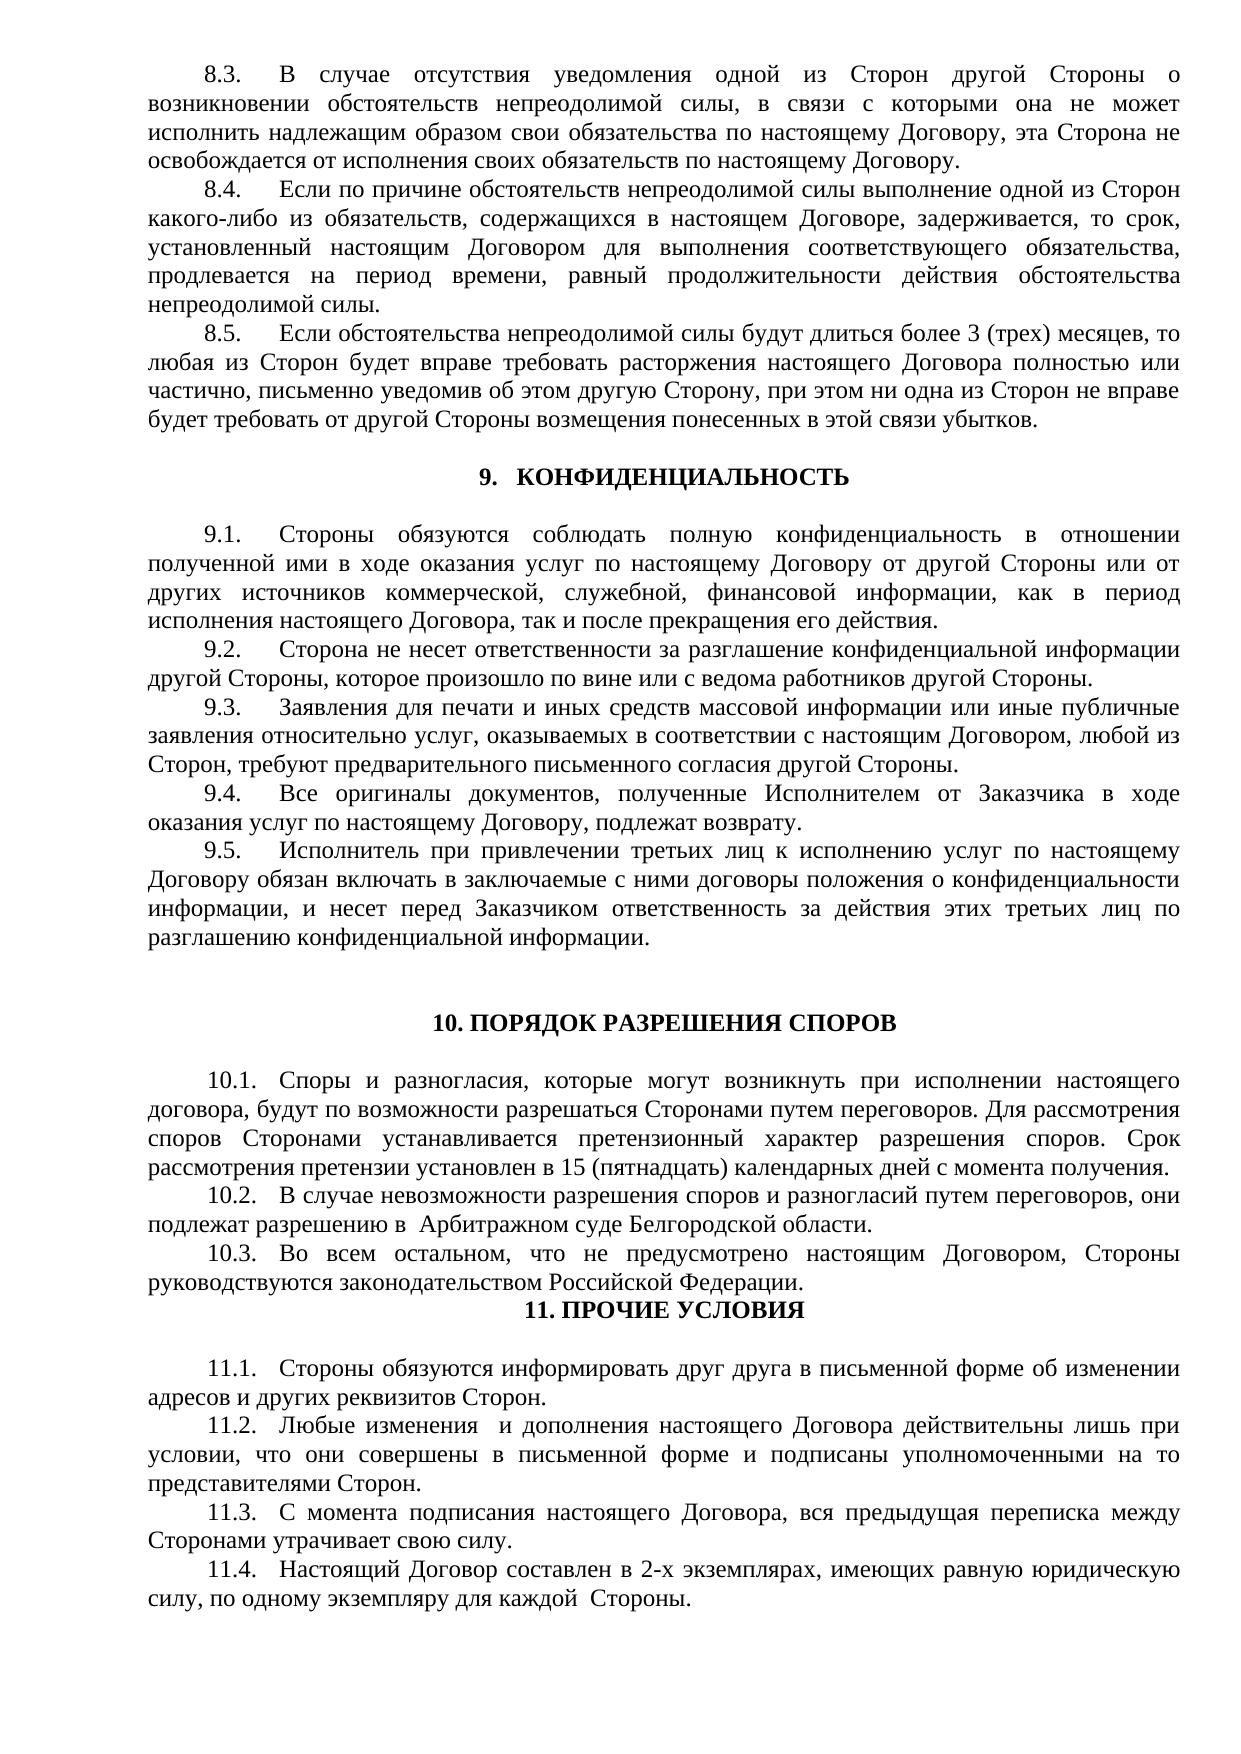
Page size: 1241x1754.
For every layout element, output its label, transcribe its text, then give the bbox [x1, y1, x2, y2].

list В случае невозможности разрешения споров и разногласий путем переговоров, они подлежат разрешению в Арбитражном суде Белгородской области. [148, 1180, 1181, 1238]
list ПОРЯДОК РАЗРЕШЕНИЯ СПОРОВ [148, 1008, 1181, 1037]
list Споры и разногласия, которые могут возникнуть при исполнении настоящего договора, будут по возможности разрешаться Сторонами путем переговоров. Для рассмотрения споров Сторонами устанавливается претензионный характер разрешения споров. Срок рассмотрения претензии установлен в 15 (пятнадцать) календарных дней с момента получения. [148, 1065, 1181, 1180]
list Если обстоятельства непреодолимой силы будут длиться более 3 (трех) месяцев, то любая из Сторон будет вправе требовать расторжения настоящего Договора полностью или частично, письменно уведомив об этом другую Сторону, при этом ни одна из Сторон не вправе будет требовать от другой Стороны возмещения понесенных в этой связи убытков. [148, 318, 1181, 433]
list Сторона не несет ответственности за разглашение конфиденциальной информации другой Стороны, которое произошло по вине или с ведома работников другой Стороны. [148, 634, 1181, 692]
list Стороны обязуются соблюдать полную конфиденциальность в отношении полученной ими в ходе оказания услуг по настоящему Договору от другой Стороны или от других источников коммерческой, служебной, финансовой информации, как в период исполнения настоящего Договора, так и после прекращения его действия. [148, 519, 1181, 634]
list Стороны обязуются информировать друг друга в письменной форме об изменении адресов и других реквизитов Сторон. [148, 1353, 1181, 1410]
list Во всем остальном, что не предусмотрено настоящим Договором, Стороны руководствуются законодательством Российской Федерации. [148, 1238, 1181, 1295]
list Настоящий Договор составлен в 2-х экземплярах, имеющих равную юридическую силу, по одному экземпляру для каждой Стороны. [148, 1554, 1181, 1612]
list Любые изменения и дополнения настоящего Договора действительны лишь при условии, что они совершены в письменной форме и подписаны уполномоченными на то представителями Сторон. [148, 1410, 1181, 1497]
list С момента подписания настоящего Договора, вся предыдущая переписка между Сторонами утрачивает свою силу. [148, 1497, 1181, 1554]
list Исполнитель при привлечении третьих лиц к исполнению услуг по настоящему Договору обязан включать в заключаемые с ними договоры положения о конфиденциальности информации, и несет перед Заказчиком ответственность за действия этих третьих лиц по разглашению конфиденциальной информации. [148, 835, 1181, 950]
list Все оригиналы документов, полученные Исполнителем от Заказчика в ходе оказания услуг по настоящему Договору, подлежат возврату. [148, 778, 1181, 835]
list КОНФИДЕНЦИАЛЬНОСТЬ [148, 462, 1181, 490]
list ПРОЧИЕ УСЛОВИЯ [148, 1295, 1181, 1324]
list В случае отсутствия уведомления одной из Сторон другой Стороны о возникновении обстоятельств непреодолимой силы, в связи с которыми она не может исполнить надлежащим образом свои обязательства по настоящему Договору, эта Сторона не освобождается от исполнения своих обязательств по настоящему Договору. [148, 59, 1181, 174]
list Заявления для печати и иных средств массовой информации или иные публичные заявления относительно услуг, оказываемых в соответствии с настоящим Договором, любой из Сторон, требуют предварительного письменного согласия другой Стороны. [148, 692, 1181, 778]
list Если по причине обстоятельств непреодолимой силы выполнение одной из Сторон какого-либо из обязательств, содержащихся в настоящем Договоре, задерживается, то срок, установленный настоящим Договором для выполнения соответствующего обязательства, продлевается на период времени, равный продолжительности действия обстоятельства непреодолимой силы. [148, 174, 1181, 318]
